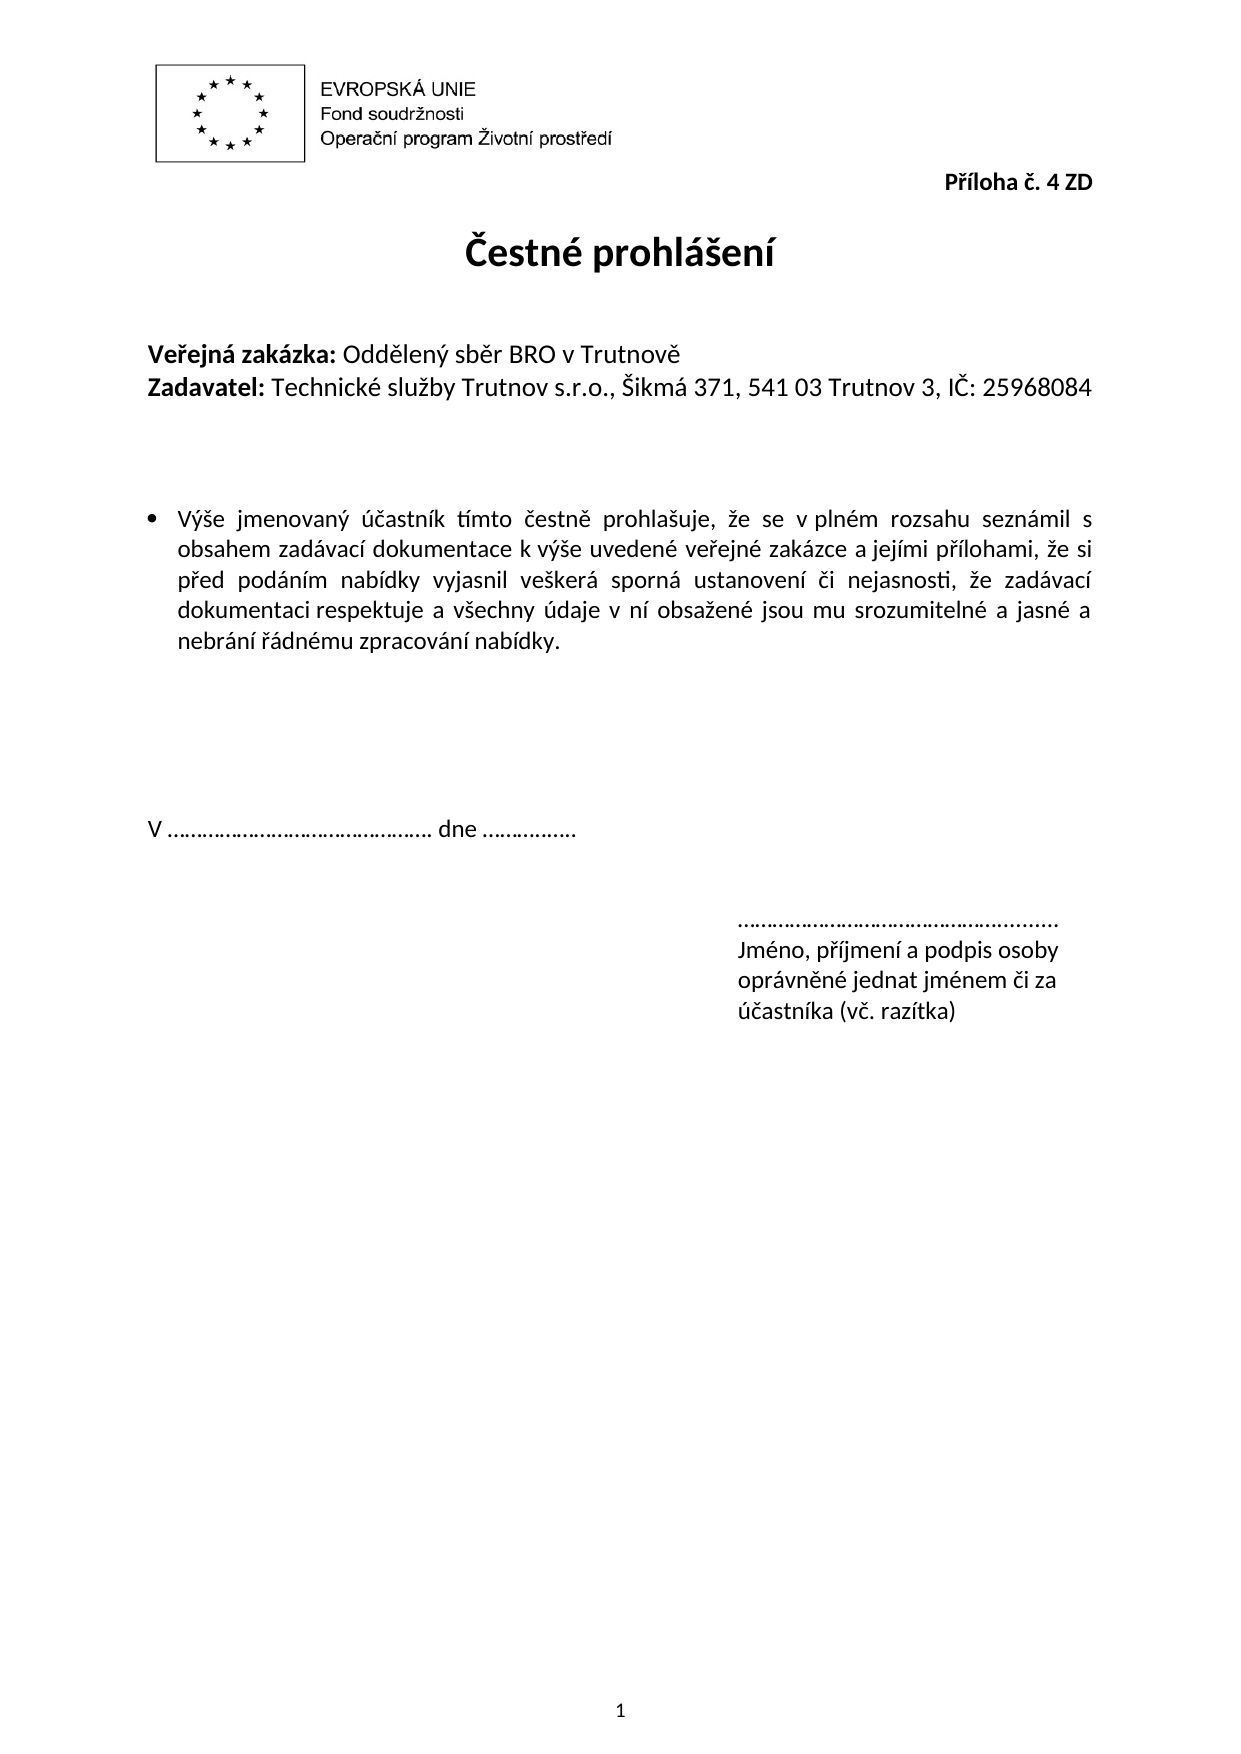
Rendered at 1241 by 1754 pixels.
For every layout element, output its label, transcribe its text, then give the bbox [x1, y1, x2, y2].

text ……………………………………….......... [148, 903, 1093, 934]
text účastníka (vč. razítka) [148, 995, 1093, 1026]
title Čestné prohlášení [148, 226, 1093, 276]
picture [147, 59, 620, 167]
text Veřejná zakázka: Oddělený sběr BRO v Trutnově [148, 337, 1093, 370]
text oprávněné jednat jménem či za [148, 964, 1093, 995]
list Výše jmenovaný účastník tímto čestně prohlašuje, že se v plném rozsahu seznámil s obsahem zadávací dokumentace k výše uvedené veřejné zakázce a jejími přílohami, že si před podáním nabídky vyjasnil veškerá sporná ustanovení či nejasnosti, že zadávací dokumentaci respektuje a všechny údaje v ní obsažené jsou mu srozumitelné a jasné a nebrání řádnému zpracování nabídky. [148, 503, 1093, 655]
text V ………………………………………. dne ………..….. [148, 814, 1093, 844]
text Jméno, příjmení a podpis osoby [148, 934, 1093, 964]
text Zadavatel: Technické služby Trutnov s.r.o., Šikmá 371, 541 03 Trutnov 3, IČ: 25968084 [148, 370, 1107, 403]
